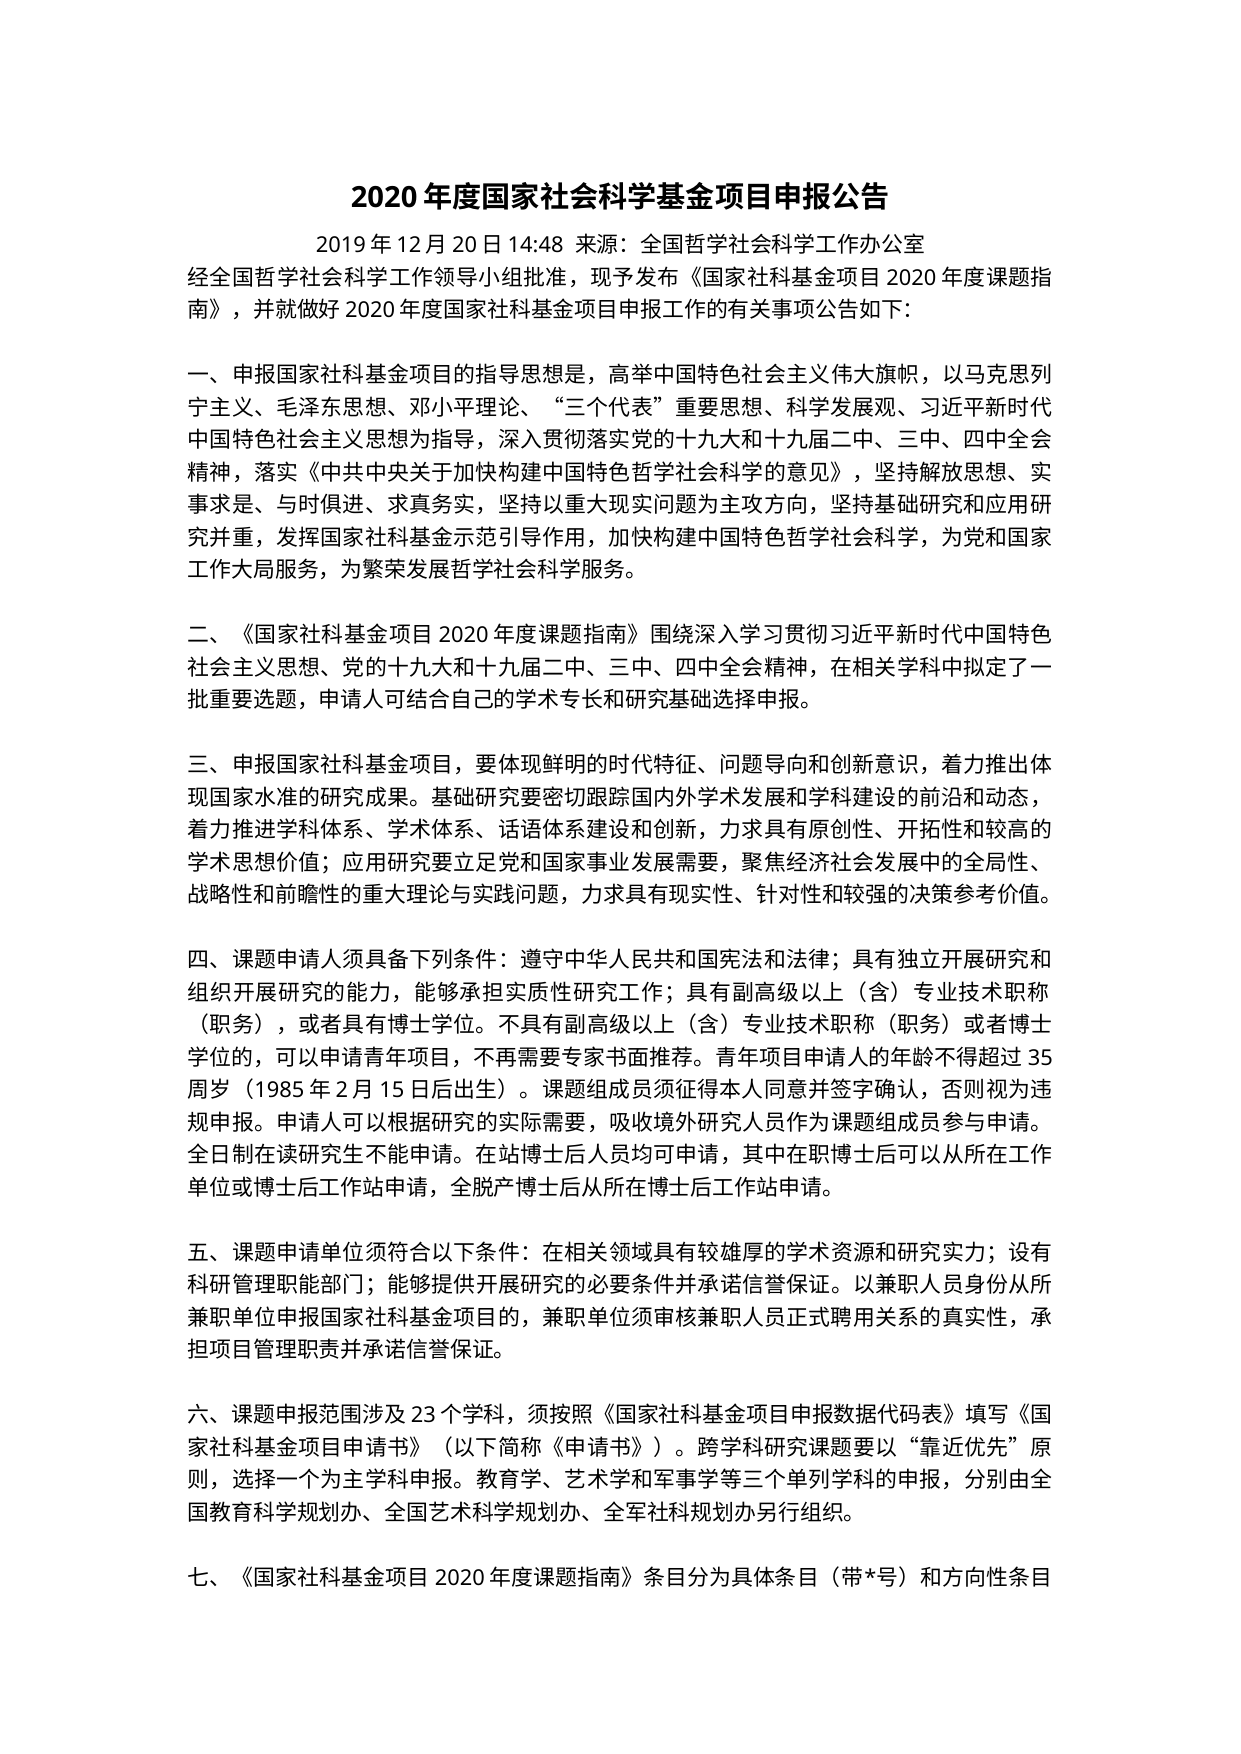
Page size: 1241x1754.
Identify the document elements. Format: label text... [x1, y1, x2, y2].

text 一、申报国家社科基金项目的指导思想是，高举中国特色社会主义伟大旗帜，以马克思列宁主义、毛泽东思想、邓小平理论、“三个代表”重要思想、科学发展观、习近平新时代中国特色社会主义思想为指导，深入贯彻落实党的十九大和十九届二中、三中、四中全会精神，落实《中共中央关于加快构建中国特色哲学社会科学的意见》，坚持解放思想、实事求是、与时俱进、求真务实，坚持以重大现实问题为主攻方向，坚持基础研究和应用研究并重，发挥国家社科基金示范引导作用，加快构建中国特色哲学社会科学，为党和国家工作大局服务，为繁荣发展哲学社会科学服务。 [187, 357, 1053, 584]
text 2020年度国家社会科学基金项目申报公告 [187, 162, 1053, 227]
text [187, 1559, 1053, 1592]
text 四、课题申请人须具备下列条件：遵守中华人民共和国宪法和法律；具有独立开展研究和组织开展研究的能力，能够承担实质性研究工作；具有副高级以上（含）专业技术职称（职务），或者具有博士学位。不具有副高级以上（含）专业技术职称（职务）或者博士学位的，可以申请青年项目，不再需要专家书面推荐。青年项目申请人的年龄不得超过35周岁（1985年2月15日后出生）。课题组成员须征得本人同意并签字确认，否则视为违规申报。申请人可以根据研究的实际需要，吸收境外研究人员作为课题组成员参与申请。全日制在读研究生不能申请。在站博士后人员均可申请，其中在职博士后可以从所在工作单位或博士后工作站申请，全脱产博士后从所在博士后工作站申请。 [187, 942, 1053, 1202]
text 三、申报国家社科基金项目，要体现鲜明的时代特征、问题导向和创新意识，着力推出体现国家水准的研究成果。基础研究要密切跟踪国内外学术发展和学科建设的前沿和动态，着力推进学科体系、学术体系、话语体系建设和创新，力求具有原创性、开拓性和较高的学术思想价值；应用研究要立足党和国家事业发展需要，聚焦经济社会发展中的全局性、战略性和前瞻性的重大理论与实践问题，力求具有现实性、针对性和较强的决策参考价值。 [187, 747, 1053, 909]
text 经全国哲学社会科学工作领导小组批准，现予发布《国家社科基金项目2020年度课题指南》，并就做好2020年度国家社科基金项目申报工作的有关事项公告如下： [187, 259, 1053, 324]
text 五、课题申请单位须符合以下条件：在相关领域具有较雄厚的学术资源和研究实力；设有科研管理职能部门；能够提供开展研究的必要条件并承诺信誉保证。以兼职人员身份从所兼职单位申报国家社科基金项目的，兼职单位须审核兼职人员正式聘用关系的真实性，承担项目管理职责并承诺信誉保证。 [187, 1234, 1053, 1364]
text 2019年12月20日14:48 来源：全国哲学社会科学工作办公室 [187, 227, 1053, 259]
text 二、《国家社科基金项目2020年度课题指南》围绕深入学习贯彻习近平新时代中国特色社会主义思想、党的十九大和十九届二中、三中、四中全会精神，在相关学科中拟定了一批重要选题，申请人可结合自己的学术专长和研究基础选择申报。 [187, 617, 1053, 714]
text 六、课题申报范围涉及23个学科，须按照《国家社科基金项目申报数据代码表》填写《国家社科基金项目申请书》（以下简称《申请书》）。跨学科研究课题要以“靠近优先”原则，选择一个为主学科申报。教育学、艺术学和军事学等三个单列学科的申报，分别由全国教育科学规划办、全国艺术科学规划办、全军社科规划办另行组织。 [187, 1397, 1053, 1527]
